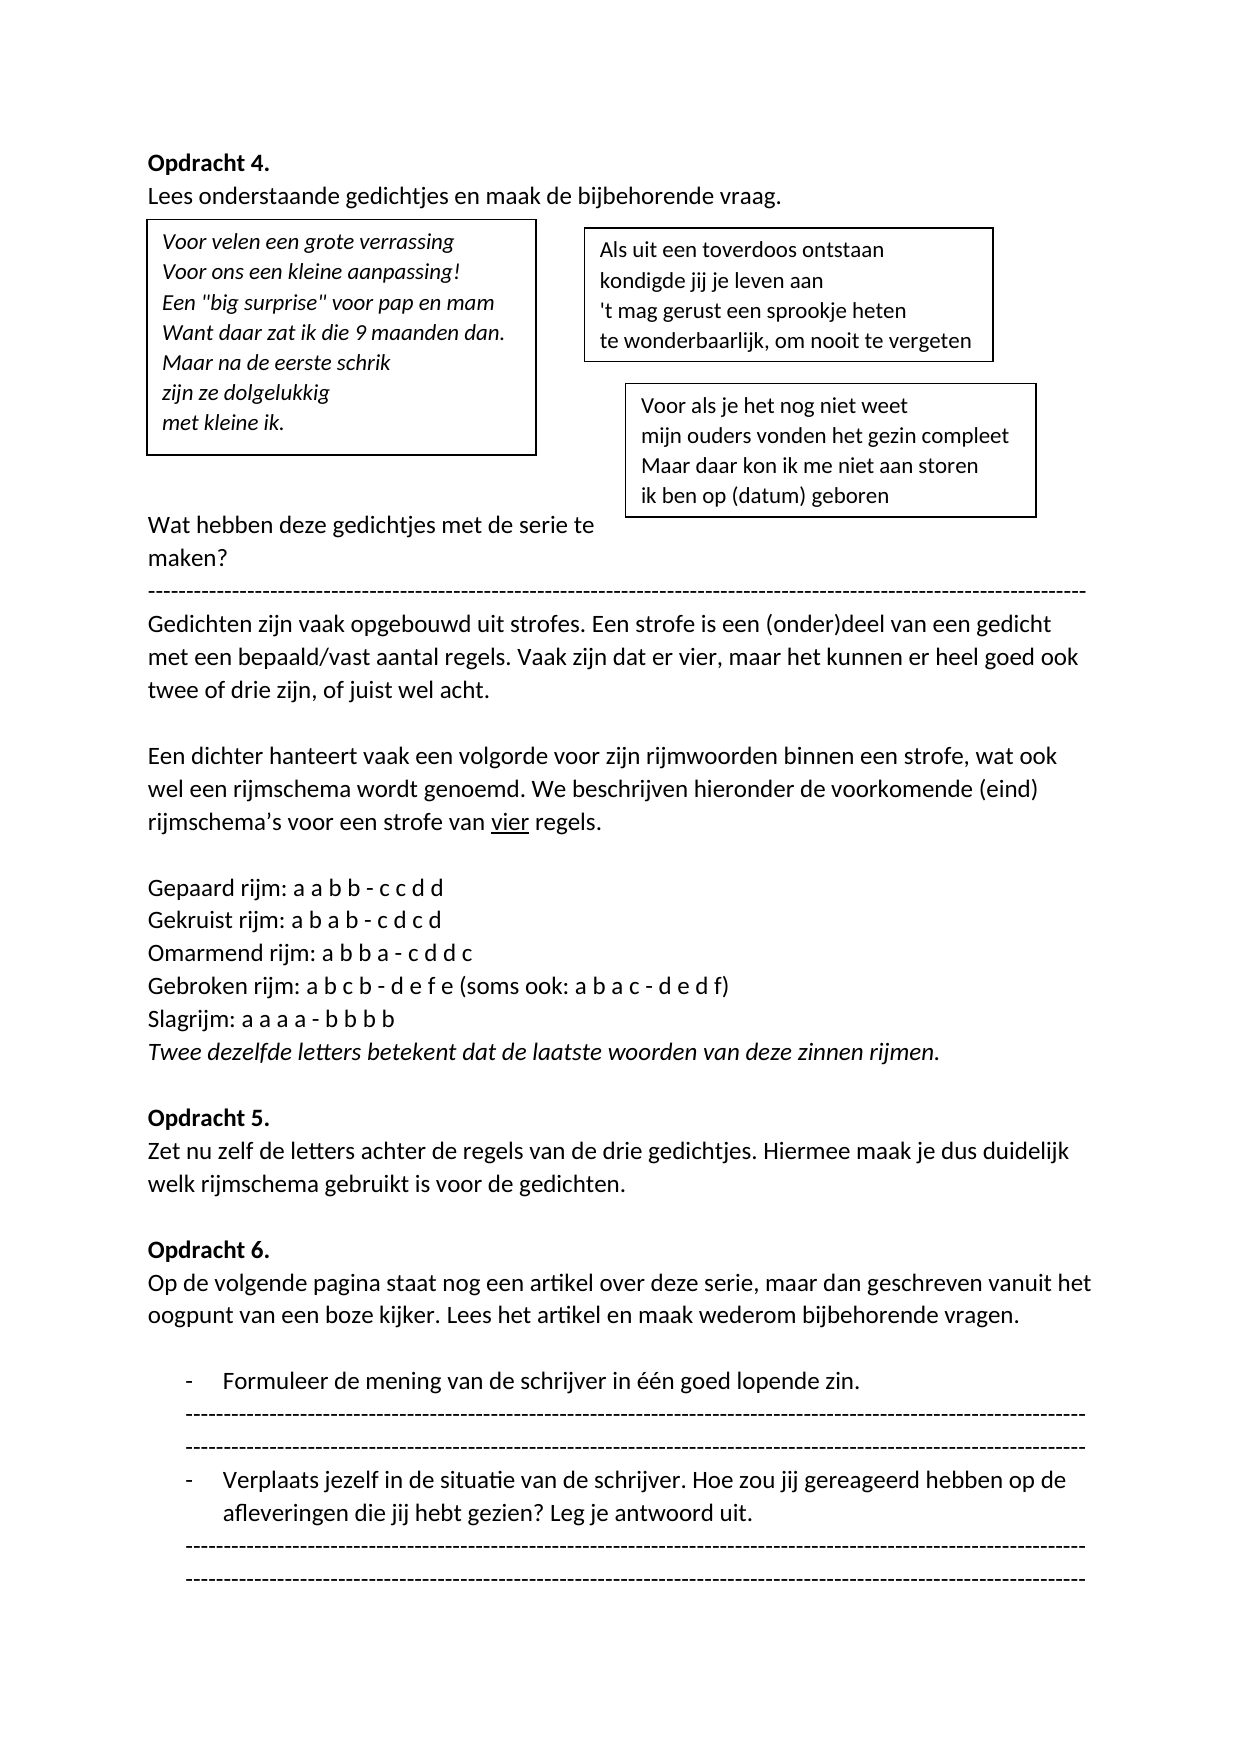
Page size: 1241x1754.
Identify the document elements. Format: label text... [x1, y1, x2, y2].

text -------------------------------------------------------------------------------------------------------------------------------------------------------------------------------------------------------------------------------------------- [185, 1398, 1093, 1462]
text -------------------------------------------------------------------------------------------------------------------------------------------------------------------------------------------------------------------------------------------- [185, 1530, 1093, 1593]
text Opdracht 5. [148, 1102, 1093, 1133]
list Formuleer de mening van de schrijver in één goed lopende zin. [185, 1366, 1093, 1396]
list Verplaats jezelf in de situatie van de schrijver. Hoe zou jij gereageerd hebben op de afleveringen die jij hebt gezien? Leg je antwoord uit. [185, 1464, 1093, 1528]
text Lees onderstaande gedichtjes en maak de bijbehorende vraag. [148, 181, 1093, 211]
text Twee dezelfde letters betekent dat de laatste woorden van deze zinnen rijmen. [148, 1036, 1093, 1067]
text Wat hebben deze gedichtjes met de serie te maken? [148, 510, 1093, 573]
text Op de volgende pagina staat nog een artikel over deze serie, maar dan geschreven vanuit het oogpunt van een boze kijker. Lees het artikel en maak wederom bijbehorende vragen. [148, 1267, 1093, 1330]
text Opdracht 6. [148, 1234, 1093, 1264]
text --------------------------------------------------------------------------------------------------------------------------- [148, 576, 1093, 606]
text Zet nu zelf de letters achter de regels van de drie gedichtjes. Hiermee maak je dus duidelijk welk rijmschema gebruikt is voor de gedichten. [148, 1135, 1093, 1198]
text Opdracht 4. [148, 148, 1093, 178]
text Gedichten zijn vaak opgebouwd uit strofes. Een strofe is een (onder)deel van een gedicht met een bepaald/vast aantal regels. Vaak zijn dat er vier, maar het kunnen er heel goed ook twee of drie zijn, of juist wel acht. Een dichter hanteert vaak een volgorde voor zijn rijmwoorden binnen een strofe, wat ook wel een rijmschema wordt genoemd. We beschrijven hieronder de voorkomende (eind) rijmschema’s voor een strofe van vier regels. Gepaard rijm: a a b b - c c d d Gekruist rijm: a b a b - c d c d Omarmend rijm: a b b a - c d d c Gebroken rijm: a b c b - d e f e (soms ook: a b a c - d e d f) Slagrijm: a a a a - b b b b [148, 608, 1093, 1034]
